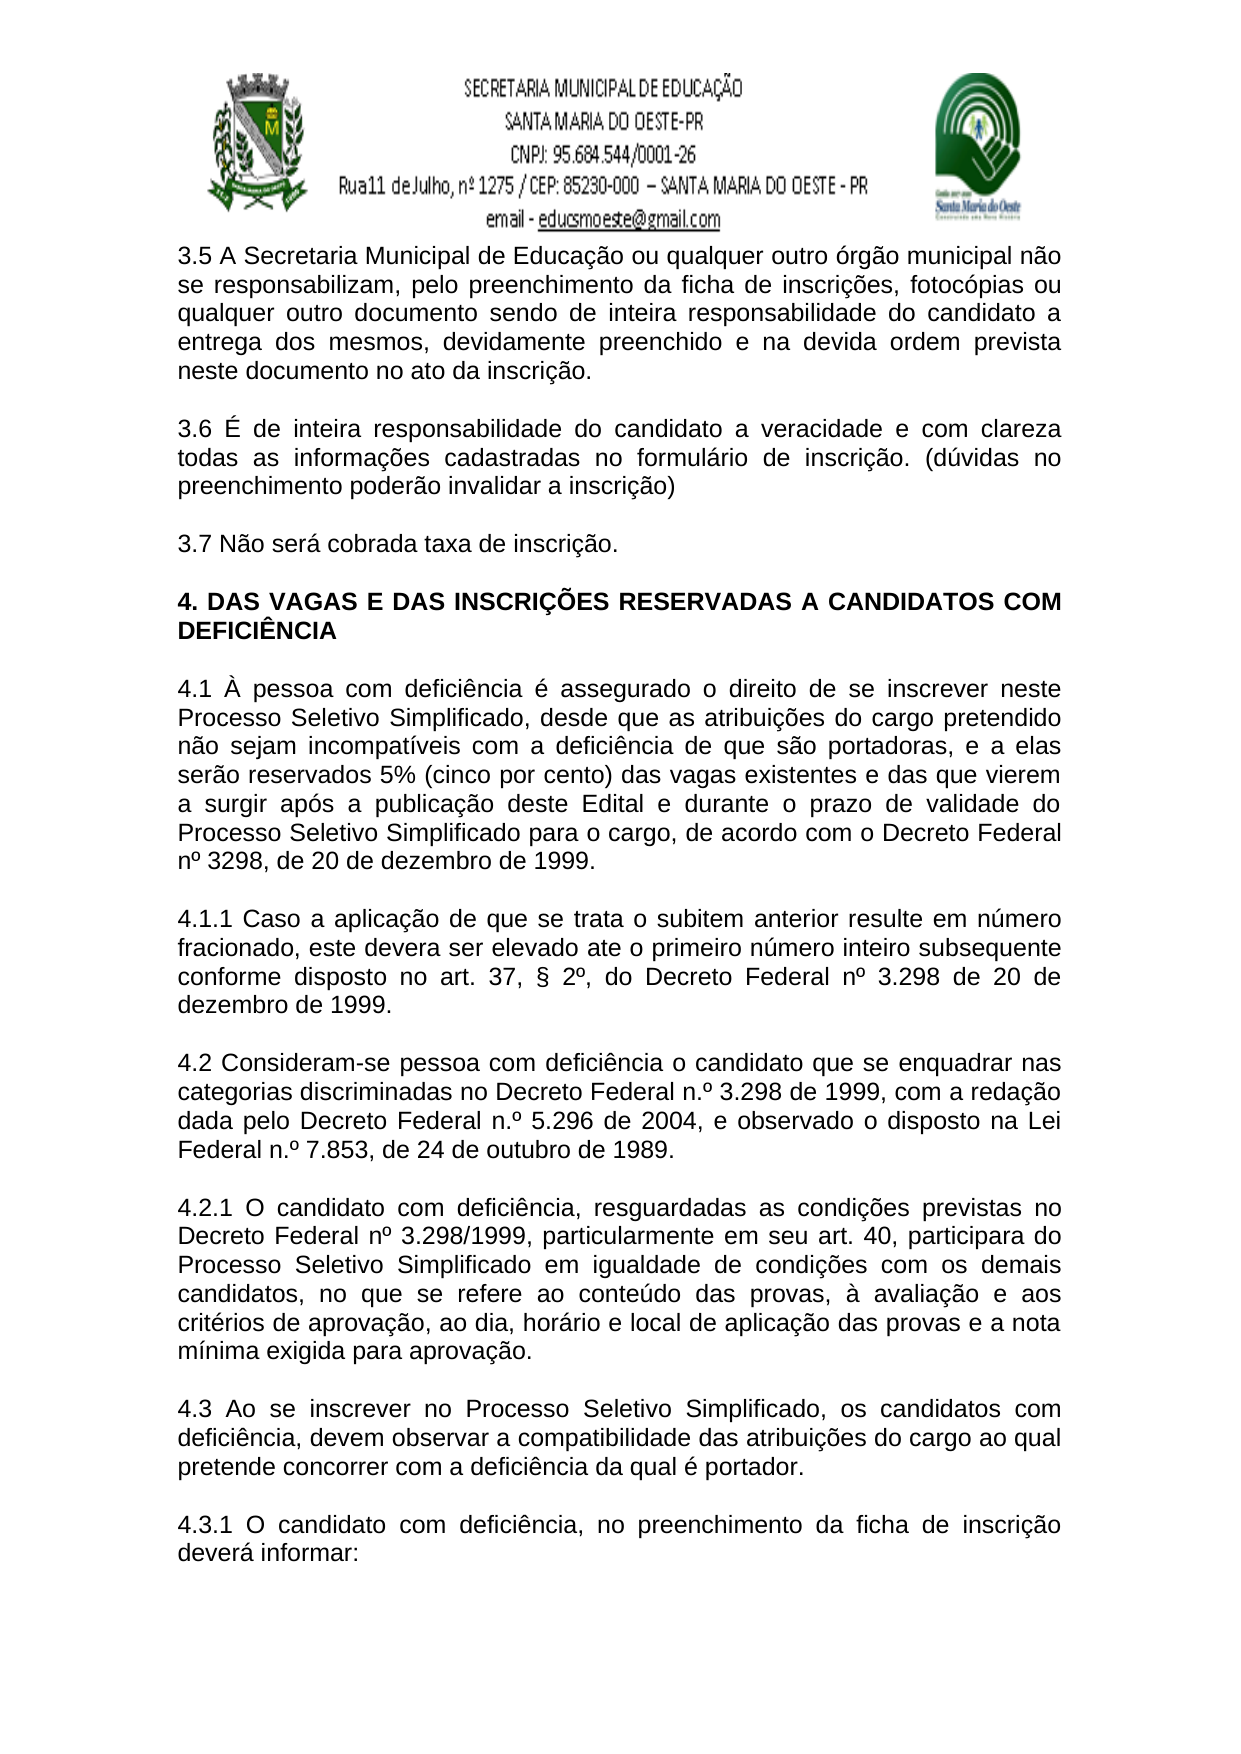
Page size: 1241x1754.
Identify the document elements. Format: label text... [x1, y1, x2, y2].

text 4. DAS VAGAS E DAS INSCRIÇÕES RESERVADAS A CANDIDATOS COM DEFICIÊNCIA [177, 587, 1063, 645]
picture [177, 73, 1058, 241]
text 4.1.1 Caso a aplicação de que se trata o subitem anterior resulte em número fracionado, este devera ser elevado ate o primeiro número inteiro subsequente conforme disposto no art. 37, § 2º, do Decreto Federal nº 3.298 de 20 de dezembro de 1999. [177, 904, 1063, 1019]
text 4.3.1 O candidato com deficiência, no preenchimento da ficha de inscrição deverá informar: [177, 1510, 1063, 1567]
text 3.5 A Secretaria Municipal de Educação ou qualquer outro órgão municipal não se responsabilizam, pelo preenchimento da ficha de inscrições, fotocópias ou qualquer outro documento sendo de inteira responsabilidade do candidato a entrega dos mesmos, devidamente preenchido e na devida ordem prevista neste documento no ato da inscrição. [177, 241, 1063, 385]
text 4.2 Consideram-se pessoa com deficiência o candidato que se enquadrar nas categorias discriminadas no Decreto Federal n.º 3.298 de 1999, com a redação dada pelo Decreto Federal n.º 5.296 de 2004, e observado o disposto na Lei Federal n.º 7.853, de 24 de outubro de 1989. [177, 1048, 1063, 1163]
text 3.7 Não será cobrada taxa de inscrição. [177, 529, 1063, 558]
text 4.2.1 O candidato com deficiência, resguardadas as condições previstas no Decreto Federal nº 3.298/1999, particularmente em seu art. 40, participara do Processo Seletivo Simplificado em igualdade de condições com os demais candidatos, no que se refere ao conteúdo das provas, à avaliação e aos critérios de aprovação, ao dia, horário e local de aplicação das provas e a nota mínima exigida para aprovação. [177, 1193, 1063, 1365]
text 3.6 É de inteira responsabilidade do candidato a veracidade e com clareza todas as informações cadastradas no formulário de inscrição. (dúvidas no preenchimento poderão invalidar a inscrição) [177, 414, 1063, 500]
text 4.1 À pessoa com deficiência é assegurado o direito de se inscrever neste Processo Seletivo Simplificado, desde que as atribuições do cargo pretendido não sejam incompatíveis com a deficiência de que são portadoras, e a elas serão reservados 5% (cinco por cento) das vagas existentes e das que vierem a surgir após a publicação deste Edital e durante o prazo de validade do Processo Seletivo Simplificado para o cargo, de acordo com o Decreto Federal nº 3298, de 20 de dezembro de 1999. [177, 674, 1063, 875]
text 4.3 Ao se inscrever no Processo Seletivo Simplificado, os candidatos com deficiência, devem observar a compatibilidade das atribuições do cargo ao qual pretende concorrer com a deficiência da qual é portador. [177, 1394, 1063, 1481]
